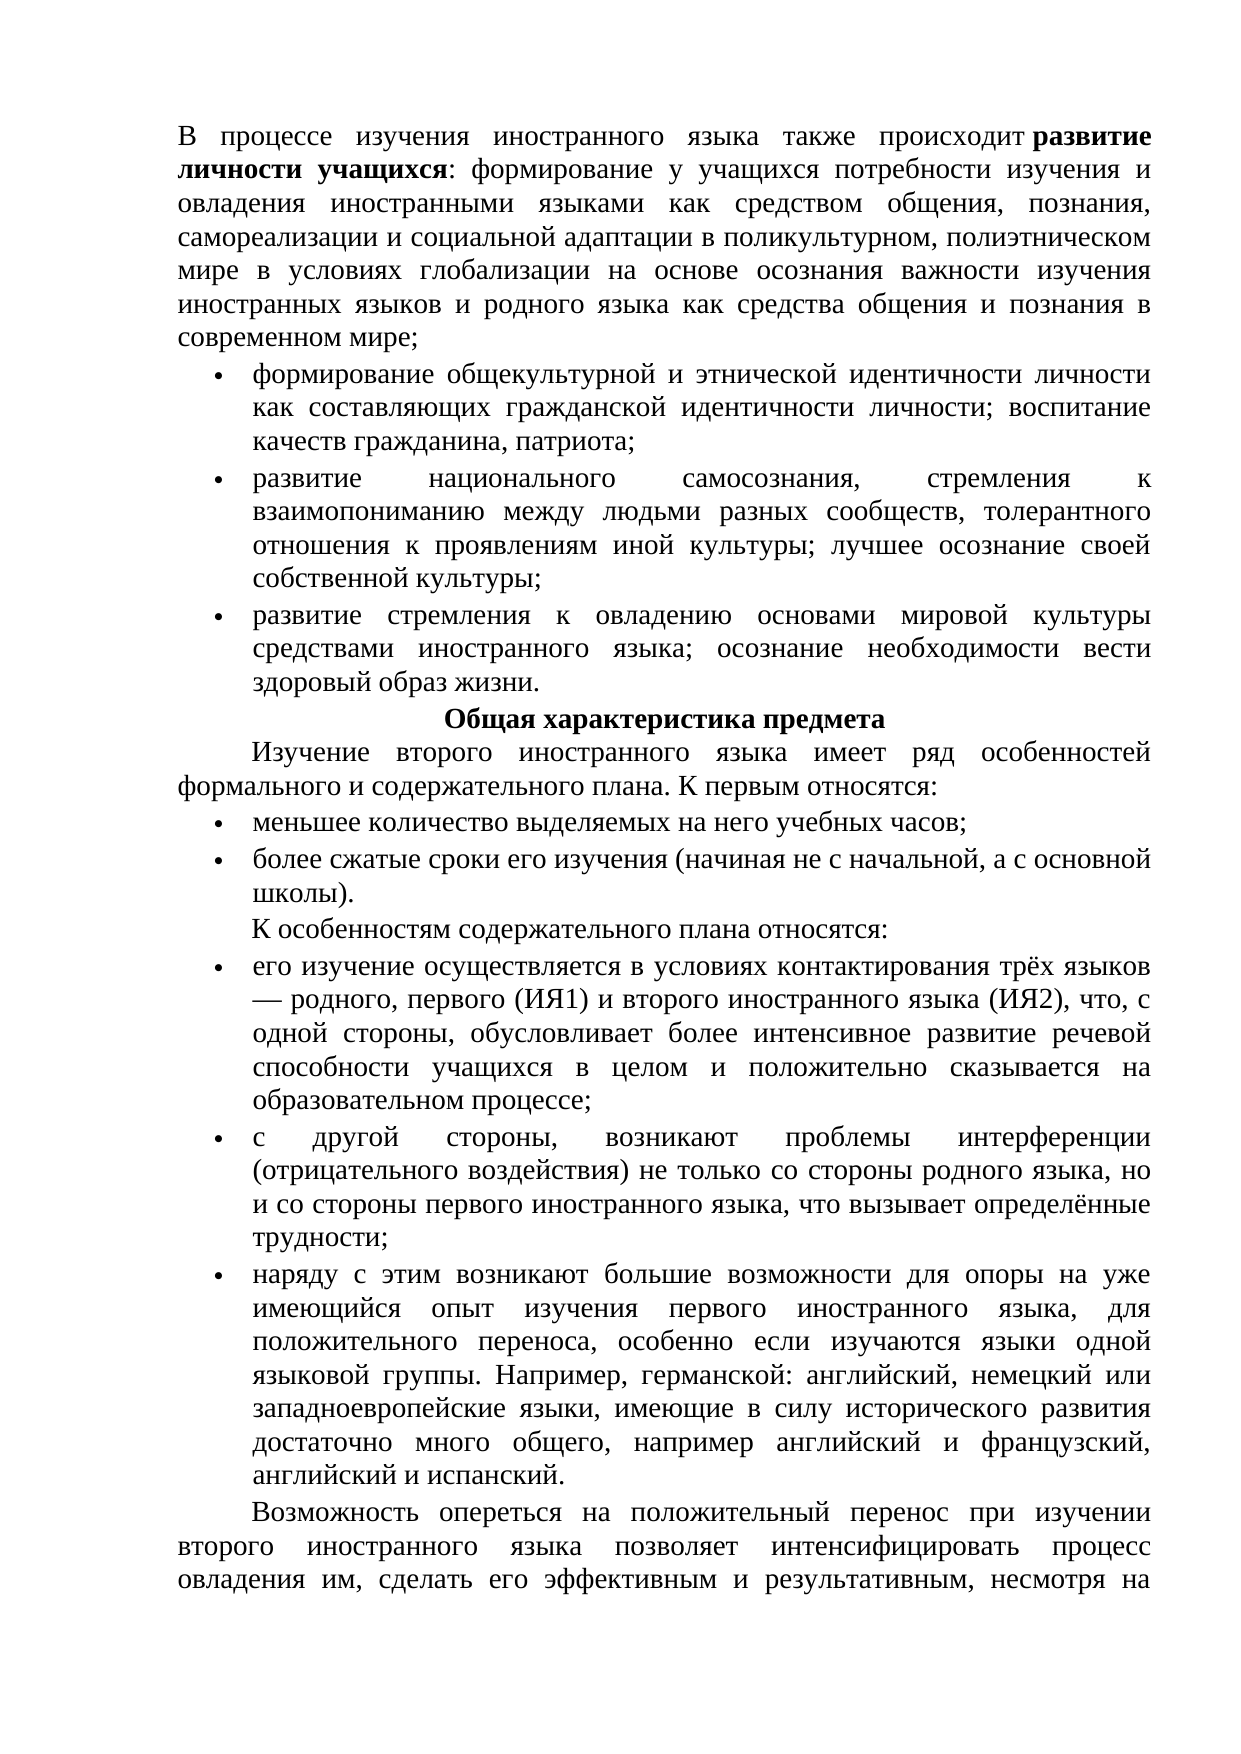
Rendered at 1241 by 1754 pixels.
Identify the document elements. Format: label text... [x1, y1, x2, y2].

text К особенностям содержательного плана относятся: [177, 911, 1152, 945]
list его изучение осуществляется в условиях контактирования трёх языков — родного, первого (ИЯ1) и второго иностранного языка (ИЯ2), что, с одной стороны, обусловливает более интенсивное развитие речевой способности учащихся в целом и положительно сказывается на образовательном процессе; [215, 948, 1152, 1116]
text Общая характеристика предмета [177, 701, 1152, 734]
text Изучение второго иностранного языка имеет ряд особенностей формального и содержательного плана. К первым относятся: [177, 734, 1152, 801]
list меньшее количество выделяемых на него учебных часов; [215, 804, 1152, 838]
list с другой стороны, возникают проблемы интерференции (отрицательного воздействия) не только со стороны родного языка, но и со стороны первого иностранного языка, что вызывает определённые трудности; [215, 1119, 1152, 1253]
list развитие национального самосознания, стремления к взаимопониманию между людьми разных сообществ, толерантного отношения к проявлениям иной культуры; лучшее осознание своей собственной культуры; [215, 460, 1152, 594]
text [177, 1494, 1152, 1595]
list наряду с этим возникают большие возможности для опоры на уже имеющийся опыт изучения первого иностранного языка, для положительного переноса, особенно если изучаются языки одной языковой группы. Например, германской: английский, немецкий или западноевропейские языки, имеющие в силу исторического развития достаточно много общего, например английский и французский, английский и испанский. [215, 1256, 1152, 1491]
text В процессе изучения иностранного языка также происходит развитие личности учащихся: формирование у учащихся потребности изучения и овладения иностранными языками как средством общения, познания, самореализации и социальной адаптации в поликультурном, полиэтническом мире в условиях глобализации на основе осознания важности изучения иностранных языков и родного языка как средства общения и познания в современном мире; [177, 118, 1152, 353]
list развитие стремления к овладению основами мировой культуры средствами иностранного языка; осознание необходимости вести здоровый образ жизни. [215, 597, 1152, 698]
list формирование общекультурной и этнической идентичности личности как составляющих гражданской идентичности личности; воспитание качеств гражданина, патриота; [215, 356, 1152, 457]
list более сжатые сроки его изучения (начиная не с начальной, а с основной школы). [215, 841, 1152, 908]
